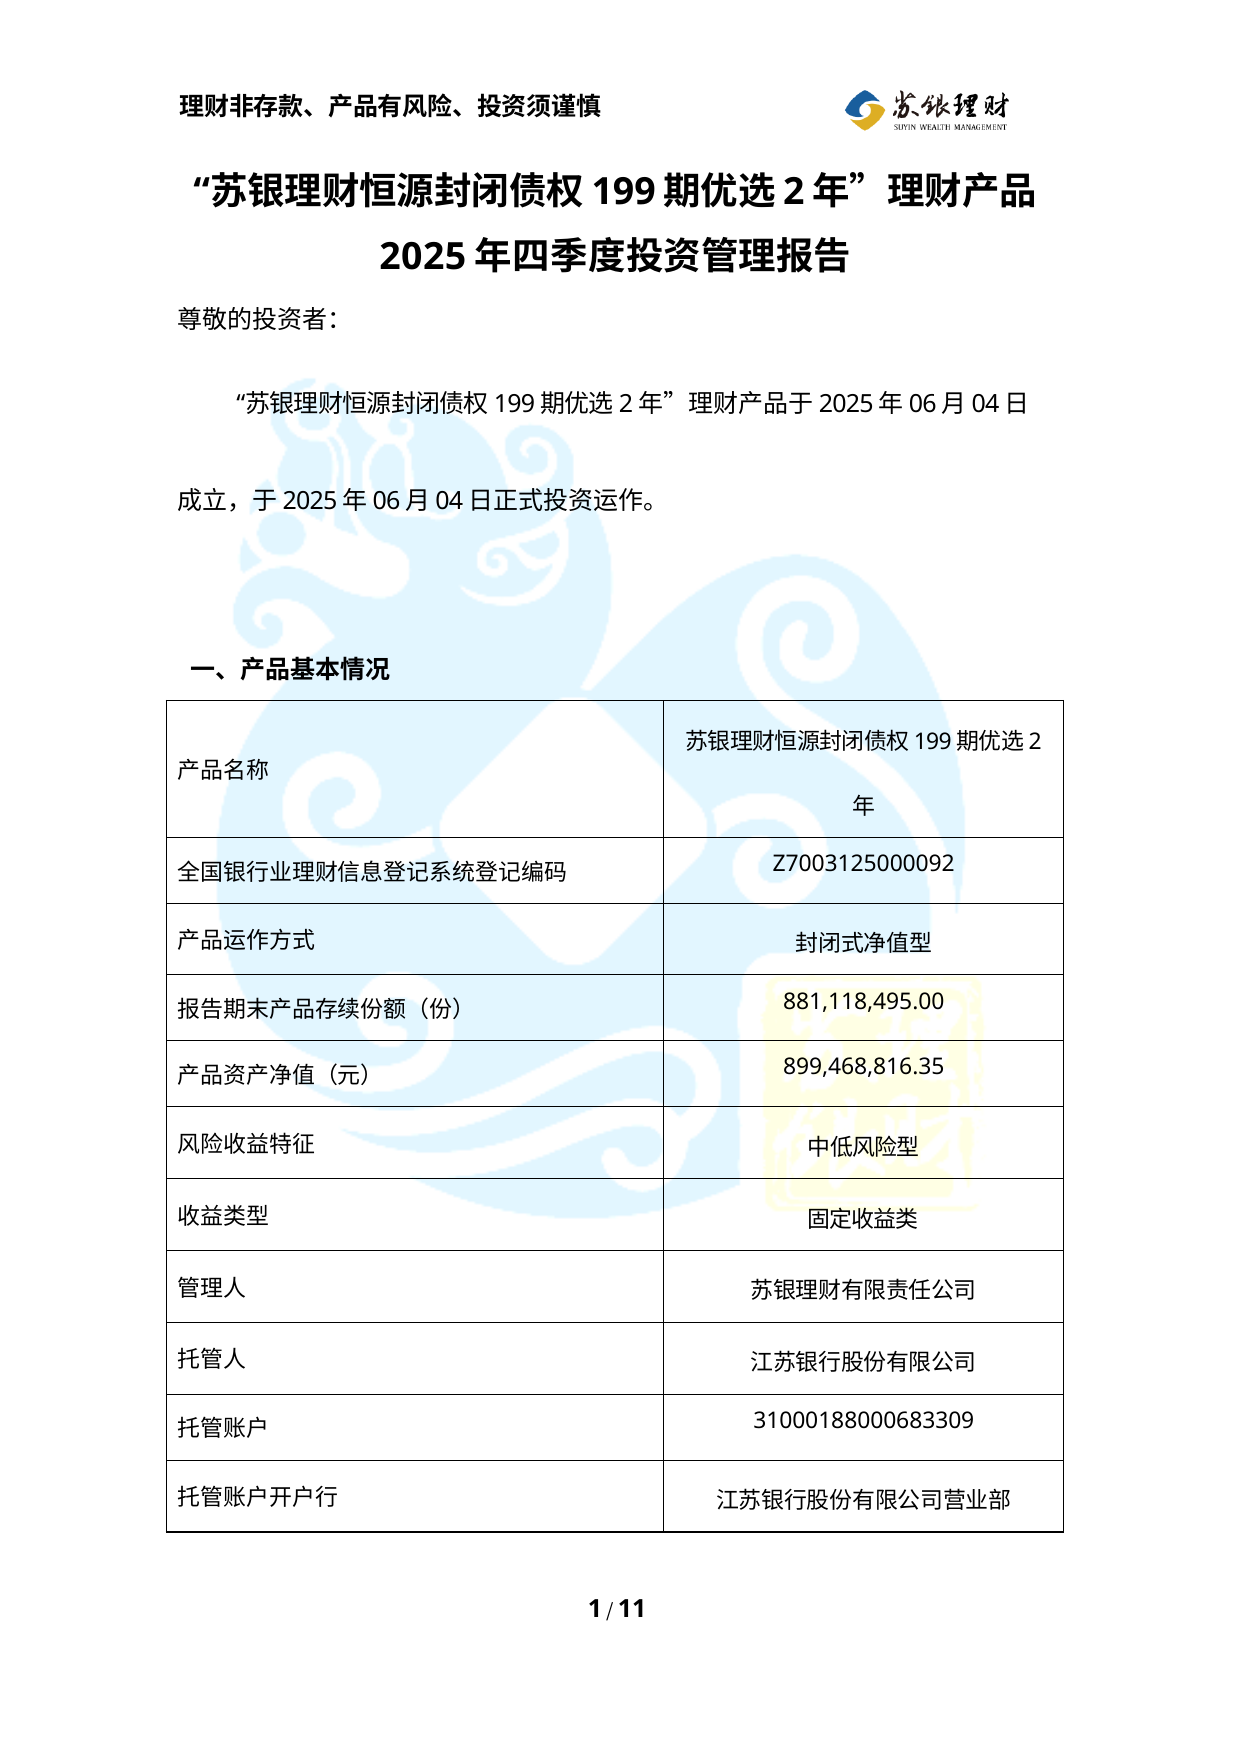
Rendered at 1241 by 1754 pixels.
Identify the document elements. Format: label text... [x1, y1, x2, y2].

text 2025年四季度投资管理报告 [177, 221, 1053, 286]
table_cell 报告期末产品存续份额（份） [167, 975, 663, 1040]
table_cell 江苏银行股份有限公司 [664, 1323, 1063, 1393]
table_header 苏银理财恒源封闭债权199期优选2年 [664, 701, 1063, 837]
text “苏银理财恒源封闭债权199期优选2年”理财产品于 2025年06月04日成立，于2025年06月04日正式投资运作。 [177, 369, 1053, 531]
text 尊敬的投资者： [177, 286, 1053, 351]
subtitle 一、产品基本情况 [190, 635, 1053, 700]
table_cell 托管人 [167, 1323, 663, 1393]
table_cell 中低风险型 [664, 1107, 1063, 1178]
table_cell 全国银行业理财信息登记系统登记编码 [167, 838, 663, 903]
table_header 产品名称 [167, 701, 663, 837]
table_cell 产品资产净值（元） [167, 1041, 663, 1106]
table_cell 托管账户开户行 [167, 1461, 663, 1531]
table_cell 收益类型 [167, 1179, 663, 1250]
table_cell 托管账户 [167, 1395, 663, 1459]
table_cell 江苏银行股份有限公司营业部 [664, 1461, 1063, 1531]
table_cell 风险收益特征 [167, 1107, 663, 1178]
table_cell 苏银理财有限责任公司 [664, 1251, 1063, 1322]
table_cell 固定收益类 [664, 1179, 1063, 1250]
text “苏银理财恒源封闭债权199期优选2年”理财产品 [177, 156, 1053, 221]
table_cell 封闭式净值型 [664, 904, 1063, 974]
table_cell 881,118,495.00 [664, 975, 1063, 1040]
table_cell 管理人 [167, 1251, 663, 1322]
table_cell 产品运作方式 [167, 904, 663, 974]
table_cell 899,468,816.35 [664, 1041, 1063, 1106]
picture [820, 72, 1039, 143]
table_cell 31000188000683309 [664, 1395, 1063, 1459]
table_cell Z7003125000092 [664, 838, 1063, 903]
